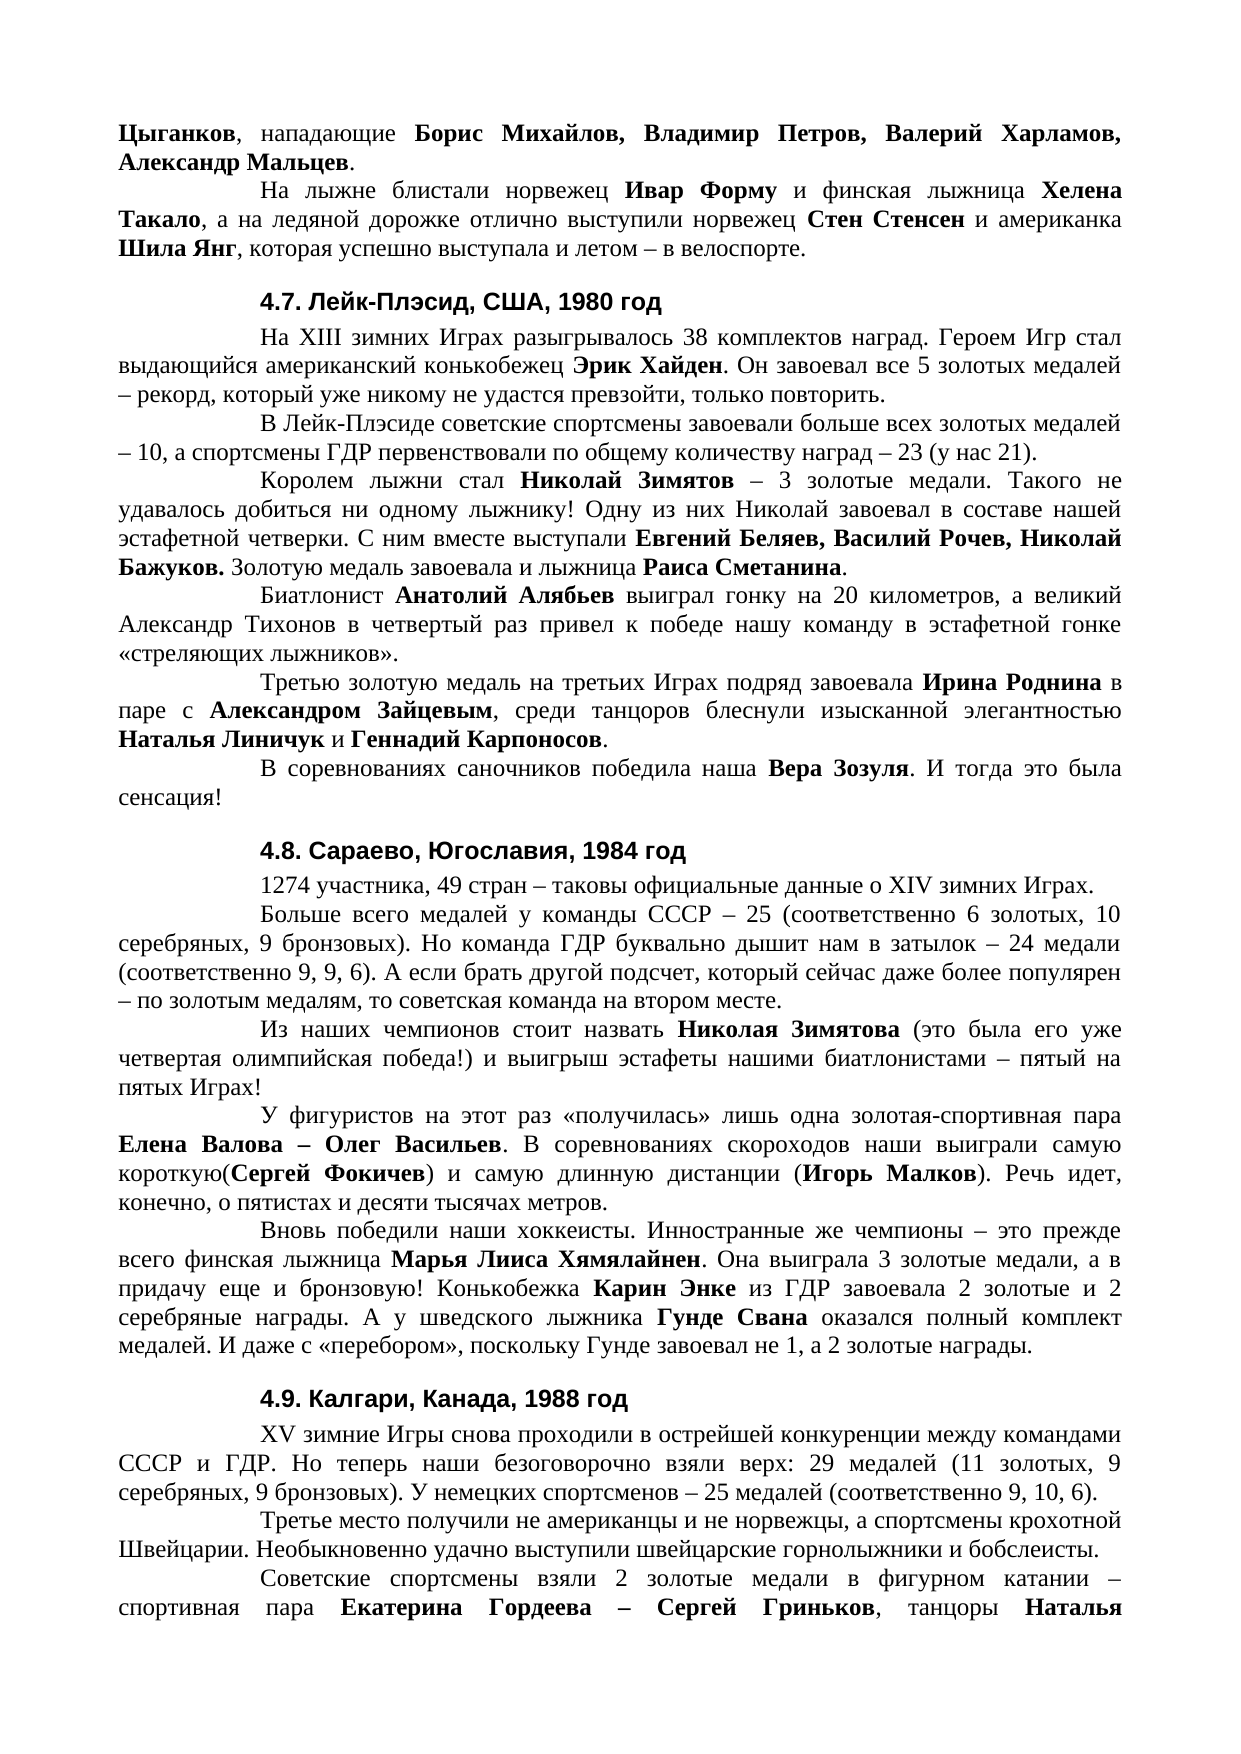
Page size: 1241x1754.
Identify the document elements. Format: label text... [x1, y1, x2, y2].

text На лыжне блистали норвежец Ивар Форму и финская лыжница Хелена Такало, а на ледяной дорожке отлично выступили норвежец Стен Стенсен и американка Шила Янг, которая успешно выступала и летом – в велоспорте. [118, 176, 1122, 262]
text Больше всего медалей у команды СССР – 25 (соответственно 6 золотых, 10 серебряных, 9 бронзовых). Но команда ГДР буквально дышит нам в затылок – 24 медали (соответственно 9, 9, 6). А если брать другой подсчет, который сейчас даже более популярен – по золотым медалям, то советская команда на втором месте. [118, 899, 1122, 1014]
text XV зимние Игры снова проходили в острейшей конкуренции между командами СССР и ГДР. Но теперь наши безоговорочно взяли верх: 29 медалей (11 золотых, 9 серебряных, 9 бронзовых). У немецких спортсменов – 25 медалей (соответственно 9, 10, 6). [118, 1419, 1122, 1506]
text Из наших чемпионов стоит назвать Николая Зимятова (это была его уже четвертая олимпийская победа!) и выигрыш эстафеты нашими биатлонистами – пятый на пятых Играх! [118, 1014, 1122, 1101]
subtitle 4.8. Сараево, Югославия, 1984 год [118, 836, 1122, 864]
text В соревнованиях саночников победила наша Вера Зозуля. И тогда это была сенсация! [118, 753, 1122, 811]
text У фигуристов на этот раз «получилась» лишь одна золотая-спортивная пара Елена Валова – Олег Васильев. В соревнованиях скороходов наши выиграли самую короткую(Сергей Фокичев) и самую длинную дистанции (Игорь Малков). Речь идет, конечно, о пятистах и десяти тысячах метров. [118, 1101, 1122, 1216]
text Биатлонист Анатолий Алябьев выиграл гонку на 20 километров, а великий Александр Тихонов в четвертый раз привел к победе нашу команду в эстафетной гонке «стреляющих лыжников». [118, 581, 1122, 667]
text 1274 участника, 49 стран – таковы официальные данные о XIV зимних Играх. [118, 871, 1122, 899]
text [118, 118, 1122, 176]
text На XIII зимних Играх разыгрывалось 38 комплектов наград. Героем Игр стал выдающийся американский конькобежец Эрик Хайден. Он завоевал все 5 золотых медалей – рекорд, который уже никому не удастся превзойти, только повторить. [118, 322, 1122, 408]
subtitle 4.9. Калгари, Канада, 1988 год [118, 1384, 1122, 1413]
text Королем лыжни стал Николай Зимятов – 3 золотые медали. Такого не удавалось добиться ни одному лыжнику! Одну из них Николай завоевал в составе нашей эстафетной четверки. С ним вместе выступали Евгений Беляев, Василий Рочев, Николай Бажуков. Золотую медаль завоевала и лыжница Раиса Сметанина. [118, 466, 1122, 581]
text Третье место получили не американцы и не норвежцы, а спортсмены крохотной Швейцарии. Необыкновенно удачно выступили швейцарские горнолыжники и бобслеисты. [118, 1506, 1122, 1563]
subtitle 4.7. Лейк-Плэсид, США, 1980 год [118, 287, 1122, 316]
text Вновь победили наши хоккеисты. Инностранные же чемпионы – это прежде всего финская лыжница Марья Лииса Хямялайнен. Она выиграла 3 золотые медали, а в придачу еще и бронзовую! Конькобежка Карин Энке из ГДР завоевала 2 золотые и 2 серебряные награды. А у шведского лыжника Гунде Свана оказался полный комплект медалей. И даже с «перебором», поскольку Гунде завоевал не 1, а 2 золотые награды. [118, 1216, 1122, 1359]
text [118, 1563, 1122, 1621]
text В Лейк-Плэсиде советские спортсмены завоевали больше всех золотых медалей – 10, а спортсмены ГДР первенствовали по общему количеству наград – 23 (у нас 21). [118, 408, 1122, 466]
text Третью золотую медаль на третьих Играх подряд завоевала Ирина Роднина в паре с Александром Зайцевым, среди танцоров блеснули изысканной элегантностью Наталья Линичук и Геннадий Карпоносов. [118, 667, 1122, 753]
